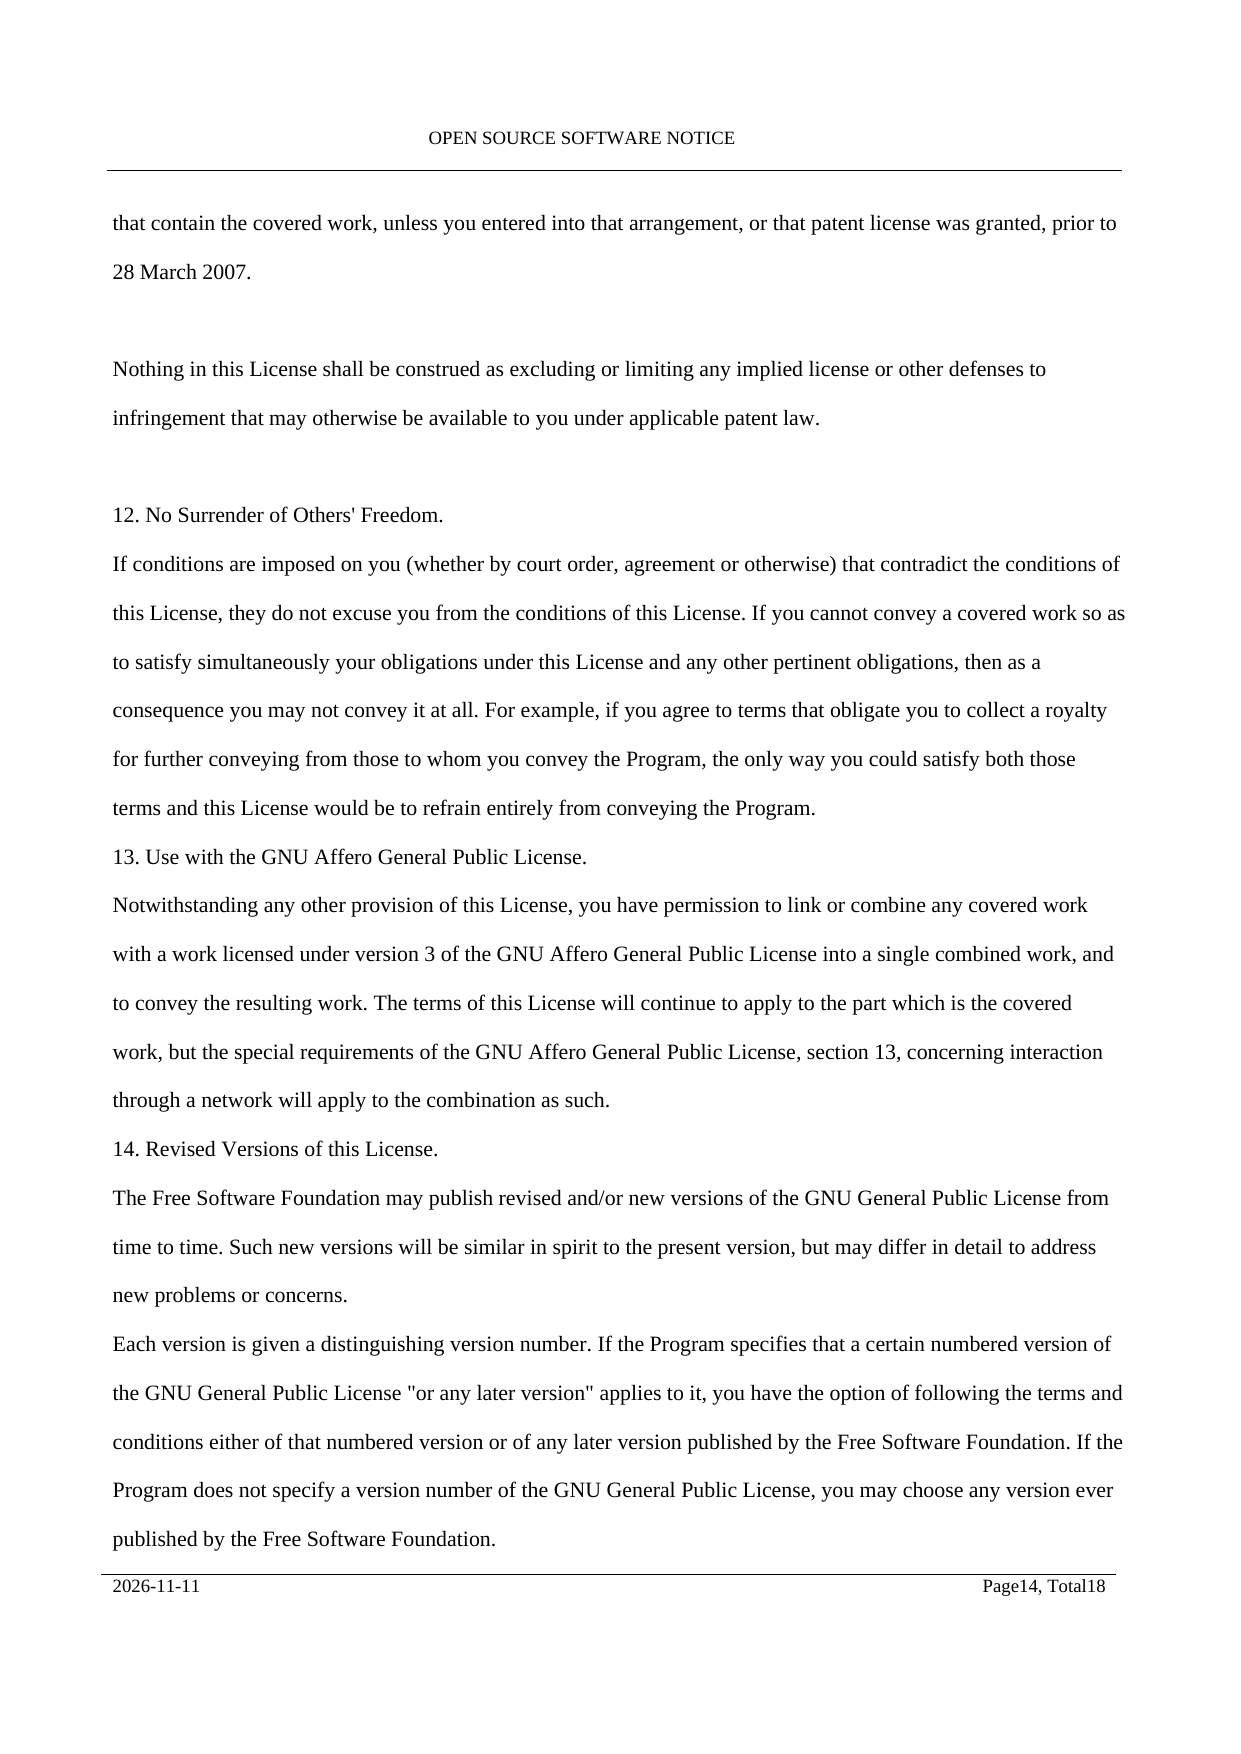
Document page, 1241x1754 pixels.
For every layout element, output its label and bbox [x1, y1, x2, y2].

text [112, 206, 1128, 1555]
